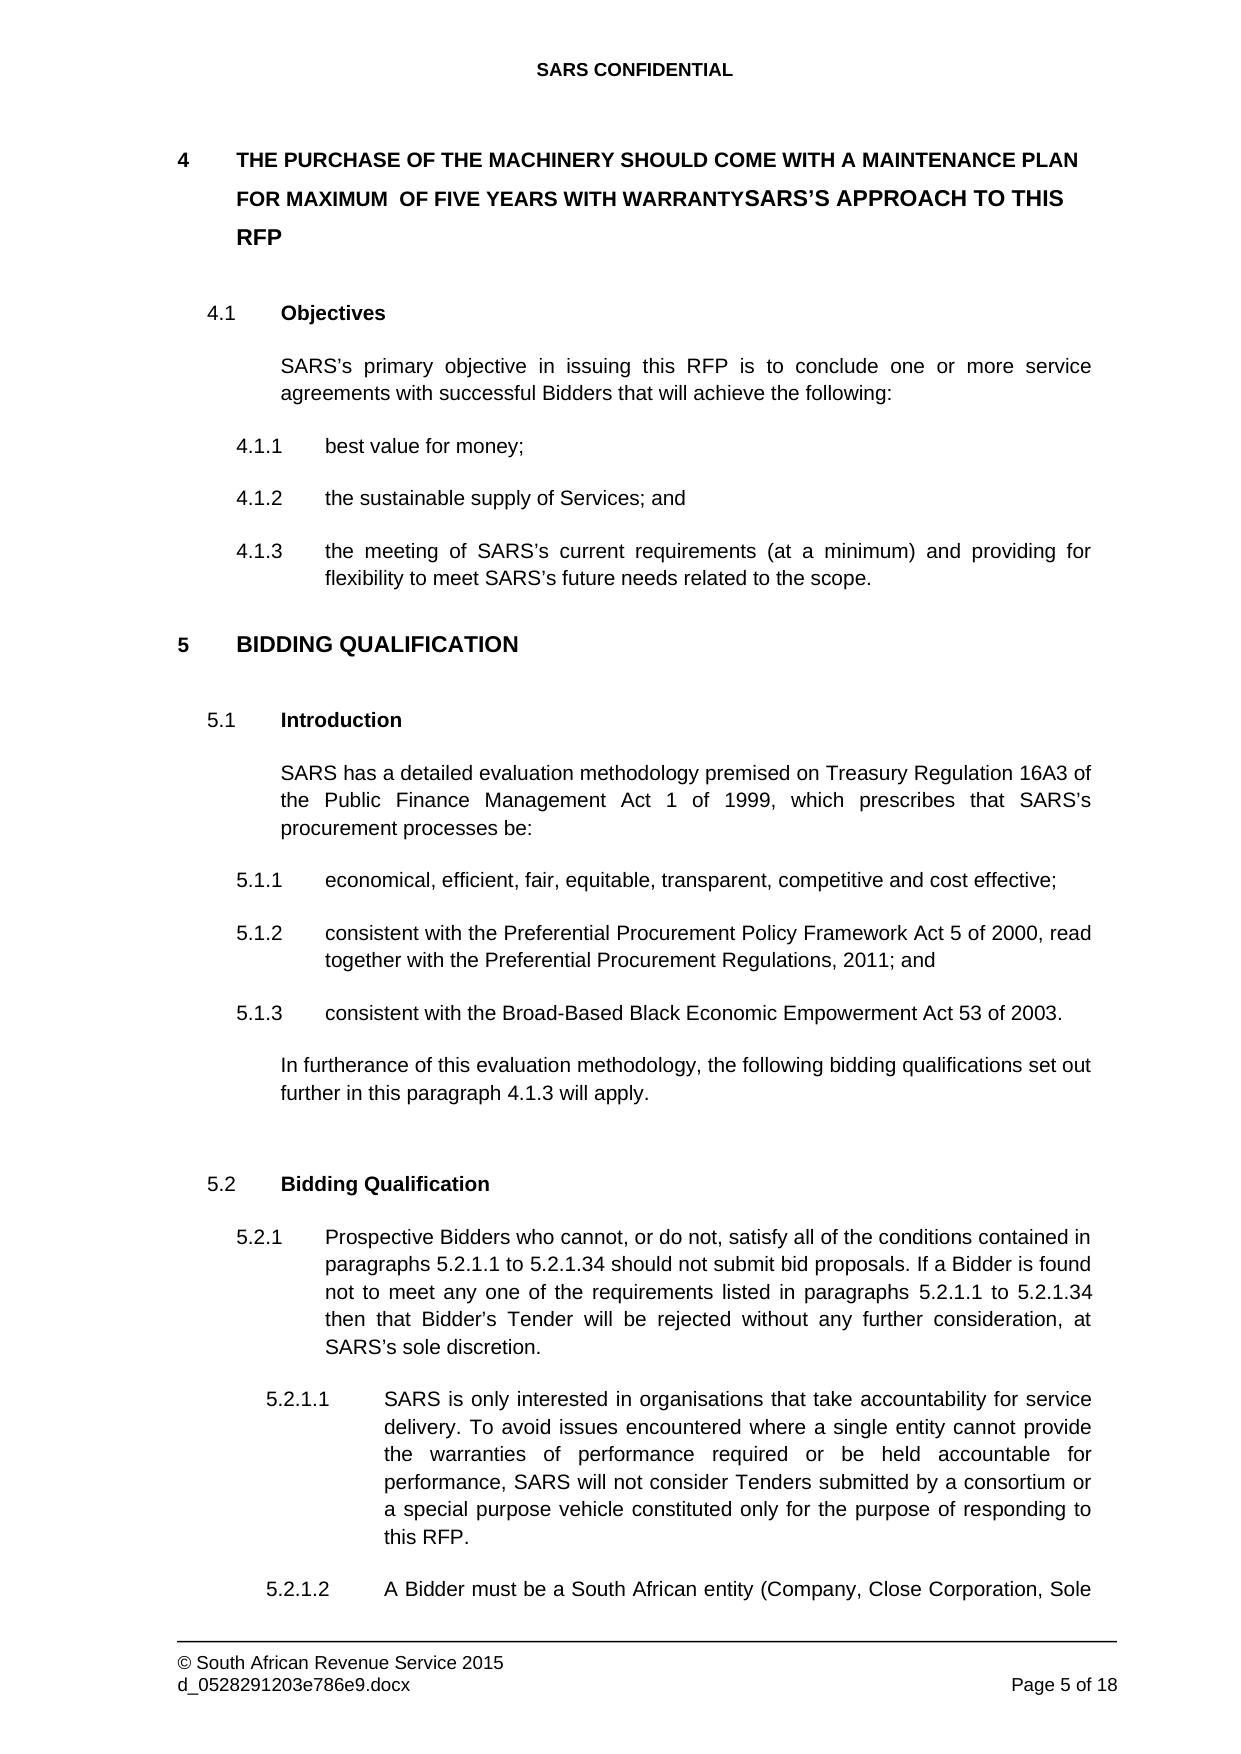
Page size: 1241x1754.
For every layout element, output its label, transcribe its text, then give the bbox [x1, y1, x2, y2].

text The purchase of the machinery should come with a maintenance plan for maximum of five years with warrantySARS’s Approach to this RFP [177, 148, 1092, 251]
text the sustainable supply of Services; and [236, 486, 1092, 510]
text consistent with the Broad-Based Black Economic Empowerment Act 53 of 2003. [236, 1001, 1092, 1025]
text SARS is only interested in organisations that take accountability for service delivery. To avoid issues encountered where a single entity cannot provide the warranties of performance required or be held accountable for performance, SARS will not consider Tenders submitted by a consortium or a special purpose vehicle constituted only for the purpose of responding to this RFP. [266, 1387, 1092, 1548]
text Prospective Bidders who cannot, or do not, satisfy all of the conditions contained in paragraphs 5.2.1.1 to 5.2.1.34 should not submit bid proposals. If a Bidder is found not to meet any one of the requirements listed in paragraphs 5.2.1.1 to 5.2.1.34 then that Bidder’s Tender will be rejected without any further consideration, at SARS’s sole discretion. [236, 1224, 1092, 1358]
text SARS’s primary objective in issuing this RFP is to conclude one or more service agreements with successful Bidders that will achieve the following: [280, 354, 1092, 405]
text Bidding Qualification [177, 631, 1092, 658]
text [266, 1577, 1092, 1601]
text consistent with the Preferential Procurement Policy Framework Act 5 of 2000, read together with the Preferential Procurement Regulations, 2011; and [236, 921, 1092, 972]
text best value for money; [236, 434, 1092, 458]
text Objectives [207, 301, 1092, 325]
text Bidding Qualification [207, 1172, 1092, 1196]
text In furtherance of this evaluation methodology, the following bidding qualifications set out further in this paragraph 4.1.3 will apply. [280, 1053, 1092, 1105]
text SARS has a detailed evaluation methodology premised on Treasury Regulation 16A3 of the Public Finance Management Act 1 of 1999, which prescribes that SARS’s procurement processes be: [280, 761, 1092, 840]
text economical, efficient, fair, equitable, transparent, competitive and cost effective; [236, 868, 1092, 892]
text Introduction [207, 708, 1092, 732]
text the meeting of SARS’s current requirements (at a minimum) and providing for flexibility to meet SARS’s future needs related to the scope. [236, 539, 1092, 590]
